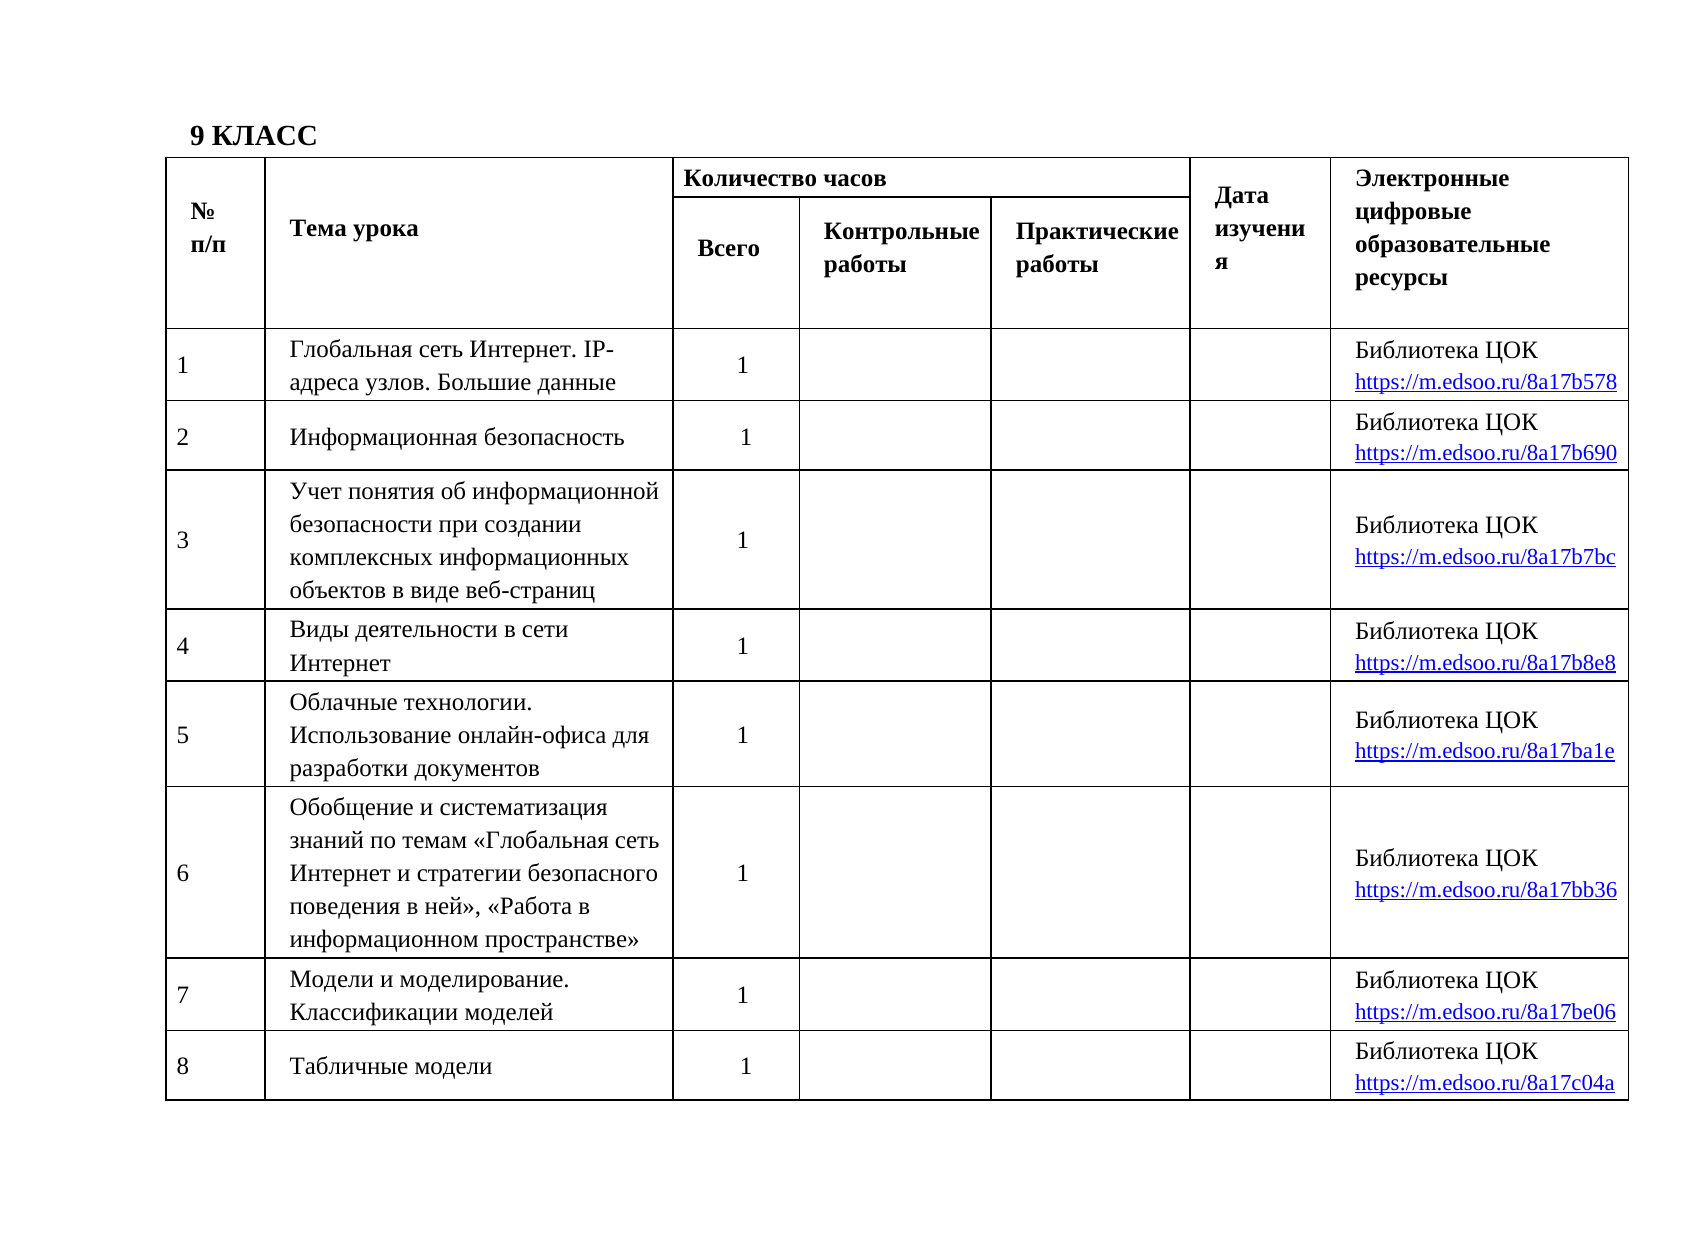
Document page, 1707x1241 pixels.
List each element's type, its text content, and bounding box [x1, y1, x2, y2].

table_cell [800, 471, 990, 608]
table_cell [992, 1031, 1189, 1099]
table_cell Облачные технологии. Использование онлайн-офиса для разработки документов [266, 682, 672, 786]
table_cell [1191, 787, 1330, 957]
table_cell 8 [167, 1031, 264, 1099]
table_cell [992, 959, 1189, 1029]
table_cell 1 [674, 787, 799, 957]
table_cell [992, 329, 1189, 400]
table_cell Библиотека ЦОК https://m.edsoo.ru/8a17ba1e [1331, 682, 1628, 786]
text 9 КЛАСС [190, 118, 1618, 152]
table_cell Библиотека ЦОК https://m.edsoo.ru/8a17b7bc [1331, 471, 1628, 608]
table_cell Библиотека ЦОК https://m.edsoo.ru/8a17b578 [1331, 329, 1628, 400]
table_cell [1191, 329, 1330, 400]
table_cell Глобальная сеть Интернет. IP-адреса узлов. Большие данные [266, 329, 672, 400]
table_cell 1 [674, 329, 799, 400]
table_cell [992, 787, 1189, 957]
table_cell Всего [674, 198, 799, 327]
table_cell [1191, 959, 1330, 1029]
table_cell Библиотека ЦОК https://m.edsoo.ru/8a17b690 [1331, 401, 1628, 469]
table_cell Контрольные работы [800, 198, 990, 327]
table_cell [992, 610, 1189, 680]
table_cell [800, 1031, 990, 1099]
table_cell Библиотека ЦОК https://m.edsoo.ru/8a17be06 [1331, 959, 1628, 1029]
table_cell Информационная безопасность [266, 401, 672, 469]
table_cell Модели и моделирование. Классификации моделей [266, 959, 672, 1029]
table_cell 1 [674, 1031, 799, 1099]
table_cell Табличные модели [266, 1031, 672, 1099]
table_cell 2 [167, 401, 264, 469]
table_cell 1 [674, 401, 799, 469]
table_cell Виды деятельности в сети Интернет [266, 610, 672, 680]
table_cell Учет понятия об информационной безопасности при создании комплексных информационных объектов в виде веб-страниц [266, 471, 672, 608]
table_cell Практические работы [992, 198, 1189, 327]
table_cell [1191, 682, 1330, 786]
table_cell 1 [674, 959, 799, 1029]
table_cell Обобщение и систематизация знаний по темам «Глобальная сеть Интернет и стратегии безопасного поведения в ней», «Работа в информационном пространстве» [266, 787, 672, 957]
table_cell [1191, 1031, 1330, 1099]
table_cell [800, 959, 990, 1029]
table_cell Библиотека ЦОК https://m.edsoo.ru/8a17c04a [1331, 1031, 1628, 1099]
table_cell Библиотека ЦОК https://m.edsoo.ru/8a17b8e8 [1331, 610, 1628, 680]
table_cell [800, 329, 990, 400]
table_cell [800, 401, 990, 469]
table_cell [992, 471, 1189, 608]
table_header Количество часов [674, 158, 1189, 196]
table_cell [800, 682, 990, 786]
table_cell 3 [167, 471, 264, 608]
table_header Тема урока [266, 158, 672, 327]
table_cell 1 [167, 329, 264, 400]
table_header Электронные цифровые образовательные ресурсы [1331, 158, 1628, 327]
table_header № п/п [167, 158, 264, 327]
table_cell [992, 682, 1189, 786]
table_cell 1 [674, 682, 799, 786]
table_cell [992, 401, 1189, 469]
table_cell [800, 610, 990, 680]
table_cell 1 [674, 471, 799, 608]
table_cell [1191, 610, 1330, 680]
table_header Дата изучения [1191, 158, 1330, 327]
table_cell 6 [167, 787, 264, 957]
table_cell 5 [167, 682, 264, 786]
table_cell [800, 787, 990, 957]
table_cell 7 [167, 959, 264, 1029]
table_cell [1191, 401, 1330, 469]
table_cell 1 [674, 610, 799, 680]
table_cell 4 [167, 610, 264, 680]
table_cell [1191, 471, 1330, 608]
table_cell Библиотека ЦОК https://m.edsoo.ru/8a17bb36 [1331, 787, 1628, 957]
